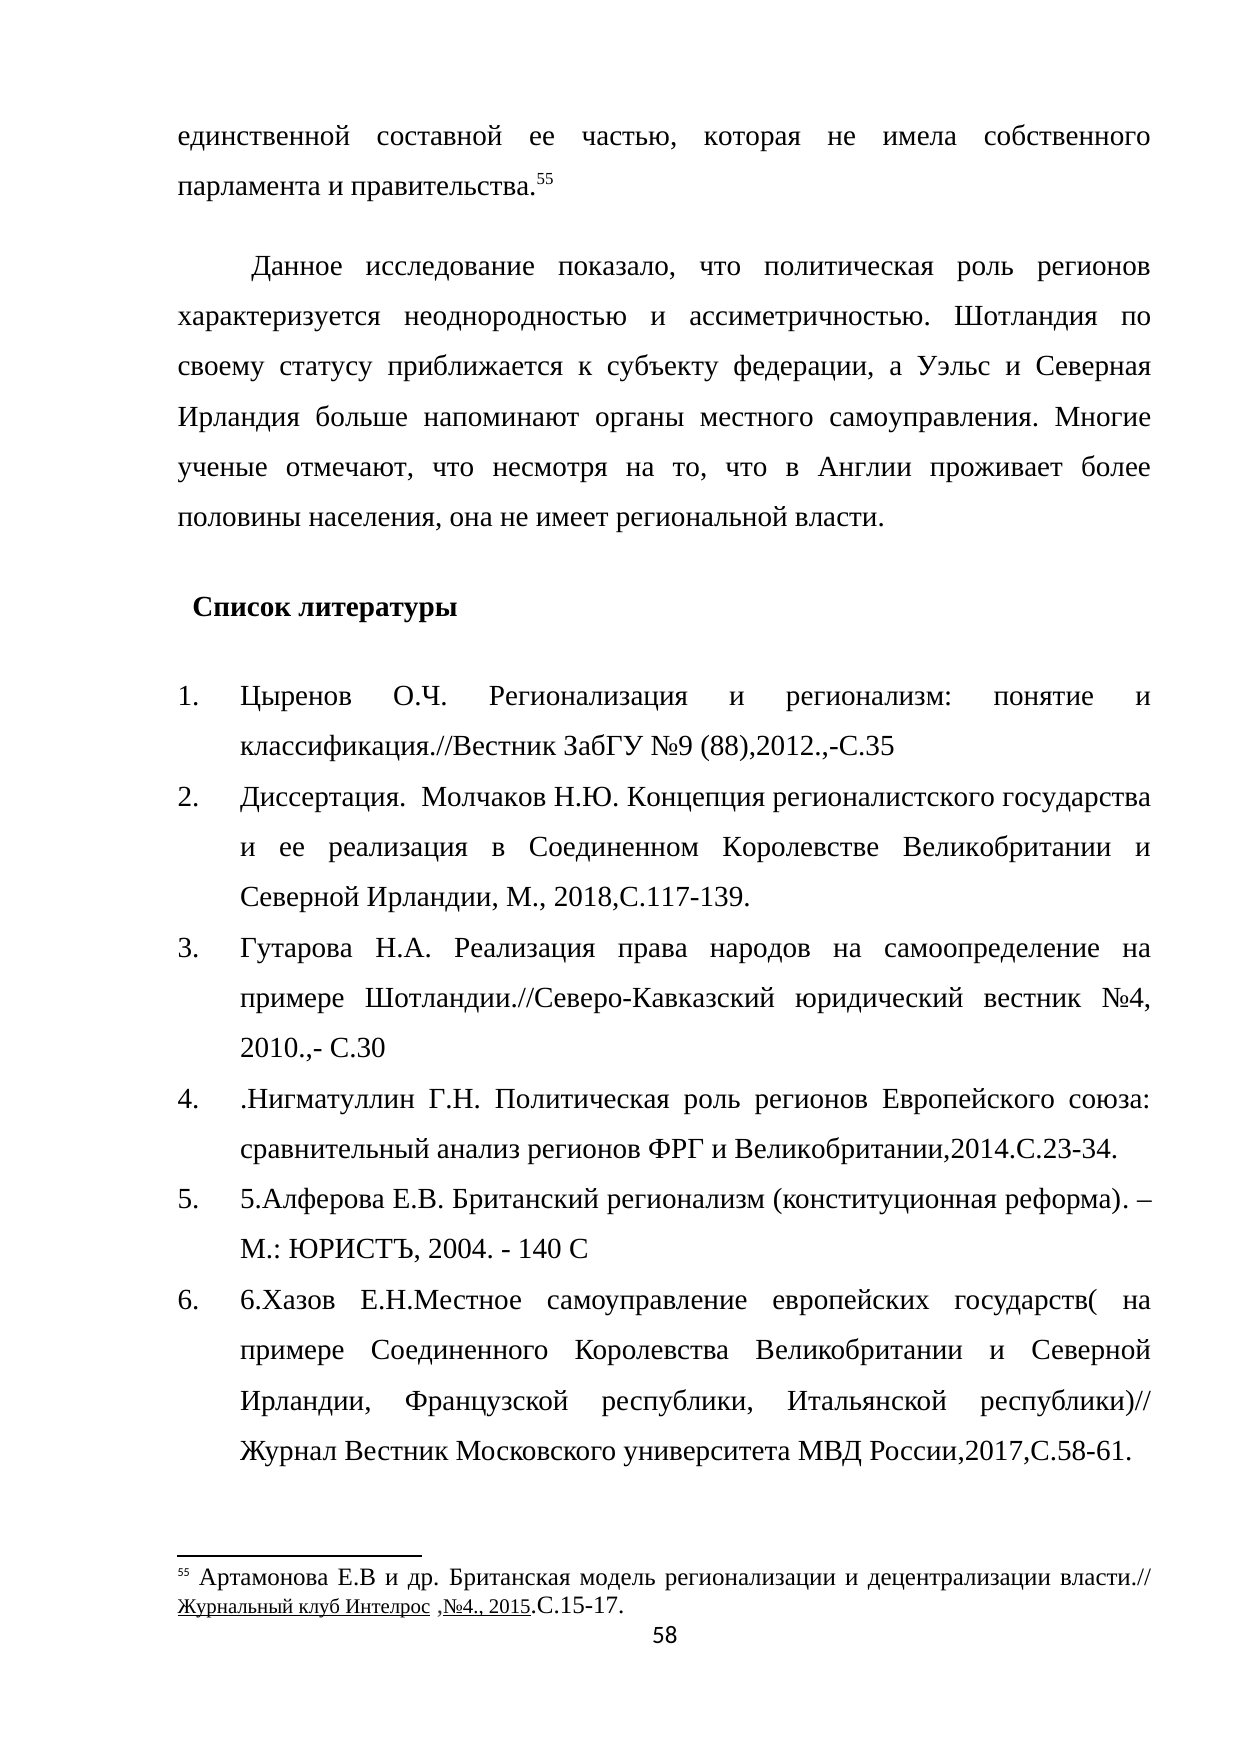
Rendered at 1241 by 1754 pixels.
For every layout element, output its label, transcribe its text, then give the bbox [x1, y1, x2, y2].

subtitle 5.Алферова Е.В. Британский регионализм (конституционная реформа). – М.: ЮРИСТЪ, 2004. - 140 С [177, 1181, 1152, 1265]
subtitle 6.Хазов Е.Н.Местное самоуправление европейских государств( на примере Соединенного Королевства Великобритании и Северной Ирландии, Французской республики, Итальянской республики)// Журнал Вестник Московского университета МВД России,2017,С.58-61. [177, 1282, 1152, 1466]
text Список литературы [192, 589, 1152, 622]
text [177, 152, 1152, 202]
list Гутарова Н.А. Реализация права народов на самоопределение на примере Шотландии.//Северо-Кавказский юридический вестник №4, 2010.,- С.30 [177, 930, 1152, 1064]
list Диссертация. Молчаков Н.Ю. Концепция регионалистского государства и ее реализация в Соединенном Королевстве Великобритании и Северной Ирландии, М., 2018,С.117-139. [177, 779, 1152, 913]
text Данное исследование показало, что политическая роль регионов характеризуется неоднородностью и ассиметричностью. Шотландия по своему статусу приближается к субъекту федерации, а Уэльс и Северная Ирландия больше напоминают органы местного самоуправления. Многие ученые отмечают, что несмотря на то, что в Англии проживает более половины населения, она не имеет региональной власти. [177, 248, 1152, 533]
list Цыренов О.Ч. Регионализация и регионализм: понятие и классификация.//Вестник ЗабГУ №9 (88),2012.,-С.35 [177, 678, 1152, 762]
list .Нигматуллин Г.Н. Политическая роль регионов Европейского союза: сравнительный анализ регионов ФРГ и Великобритании,2014.С.23-34. [177, 1081, 1152, 1164]
